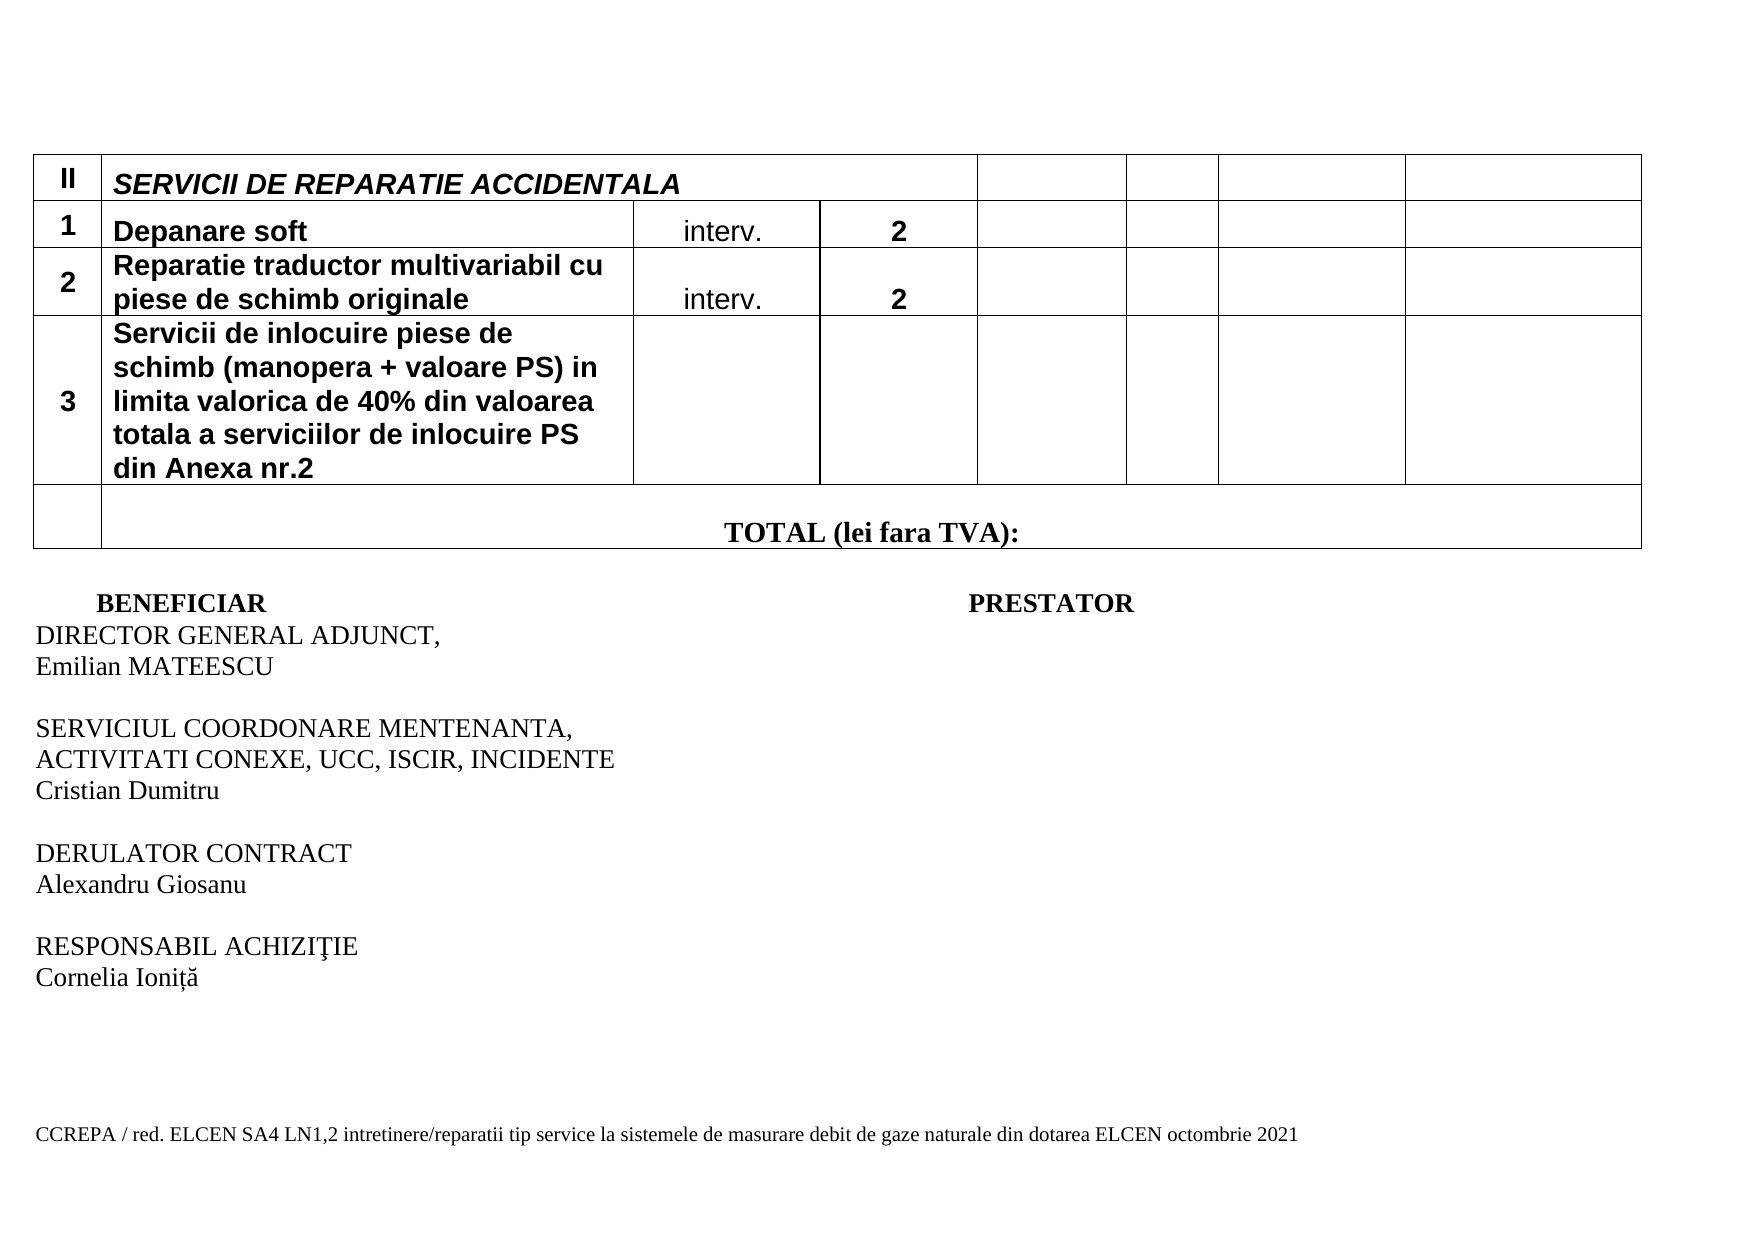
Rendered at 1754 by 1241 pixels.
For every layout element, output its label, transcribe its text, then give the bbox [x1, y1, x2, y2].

table_cell 2 [821, 201, 977, 247]
table_cell [978, 155, 1126, 200]
text Alexandru Giosanu [35, 868, 1678, 899]
table_cell [1127, 155, 1218, 200]
table_cell interv. [634, 201, 819, 247]
text Emilian MATEESCU [35, 650, 1678, 681]
table_cell [1127, 248, 1218, 315]
table_cell [1219, 316, 1405, 484]
table_cell [1219, 155, 1405, 200]
table_cell [634, 316, 819, 484]
text Cristian Dumitru [35, 774, 1678, 806]
table_cell interv. [634, 248, 819, 315]
table_cell [1406, 316, 1641, 484]
table_cell [1406, 155, 1641, 200]
text Cornelia Ioniță [35, 961, 1678, 992]
table_cell 2 [34, 248, 101, 315]
table_cell SERVICII DE REPARATIE ACCIDENTALA [102, 155, 977, 200]
table_cell [821, 316, 977, 484]
table_cell [1406, 248, 1641, 315]
table_cell [1219, 248, 1405, 315]
text DERULATOR CONTRACT [35, 837, 1678, 868]
text SERVICIUL COORDONARE MENTENANTA, [35, 712, 1678, 743]
text DIRECTOR GENERAL ADJUNCT, [35, 619, 1678, 650]
table_cell [978, 248, 1126, 315]
table_cell Reparatie traductor multivariabil cu piese de schimb originale [102, 248, 633, 315]
table_cell 3 [34, 316, 101, 484]
table_cell [978, 201, 1126, 247]
table_cell [1127, 201, 1218, 247]
text ACTIVITATI CONEXE, UCC, ISCIR, INCIDENTE [35, 743, 1678, 774]
table_cell [34, 485, 101, 548]
table_cell 1 [34, 201, 101, 247]
table_cell [978, 316, 1126, 484]
text RESPONSABIL ACHIZIŢIE [35, 930, 1678, 961]
table_cell 2 [821, 248, 977, 315]
text BENEFICIAR PRESTATOR [35, 588, 1678, 619]
table_cell TOTAL (lei fara TVA): [102, 485, 1641, 548]
table_cell Depanare soft [102, 201, 633, 247]
table_cell [1406, 201, 1641, 247]
table_cell [1127, 316, 1218, 484]
table_cell Servicii de inlocuire piese de schimb (manopera + valoare PS) in limita valorica de 40% din valoarea totala a serviciilor de inlocuire PS din Anexa nr.2 [102, 316, 633, 484]
table_cell II [34, 155, 101, 200]
table_cell [1219, 201, 1405, 247]
